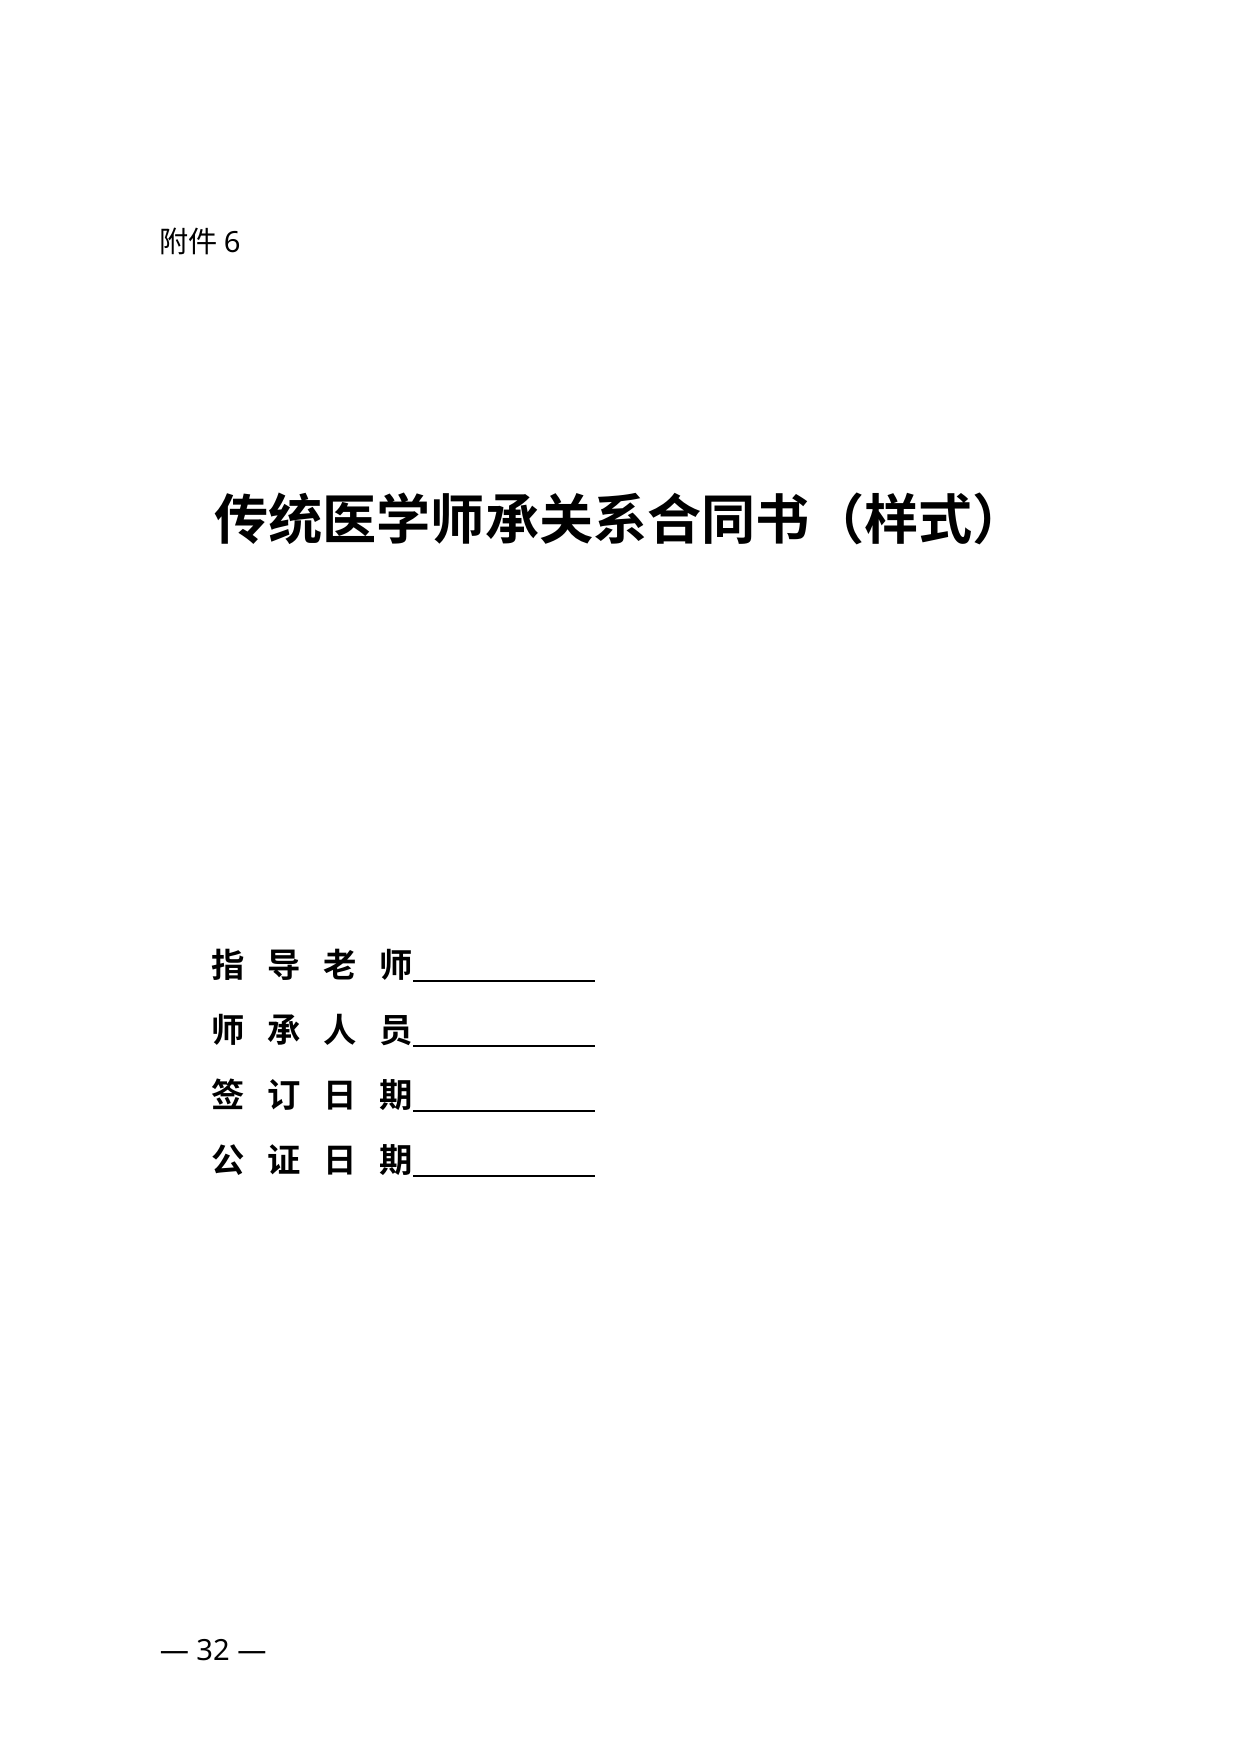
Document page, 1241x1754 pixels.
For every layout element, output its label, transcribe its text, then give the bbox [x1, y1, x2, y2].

text 签 订 日 期 [159, 1060, 1081, 1125]
text 师 承 人 员 [159, 995, 1081, 1060]
text 指 导 老 师 [159, 930, 1081, 995]
text 传统医学师承关系合同书（样式） [159, 467, 1081, 564]
list 附件6 [159, 208, 1081, 273]
text 公 证 日 期 [159, 1125, 1081, 1190]
